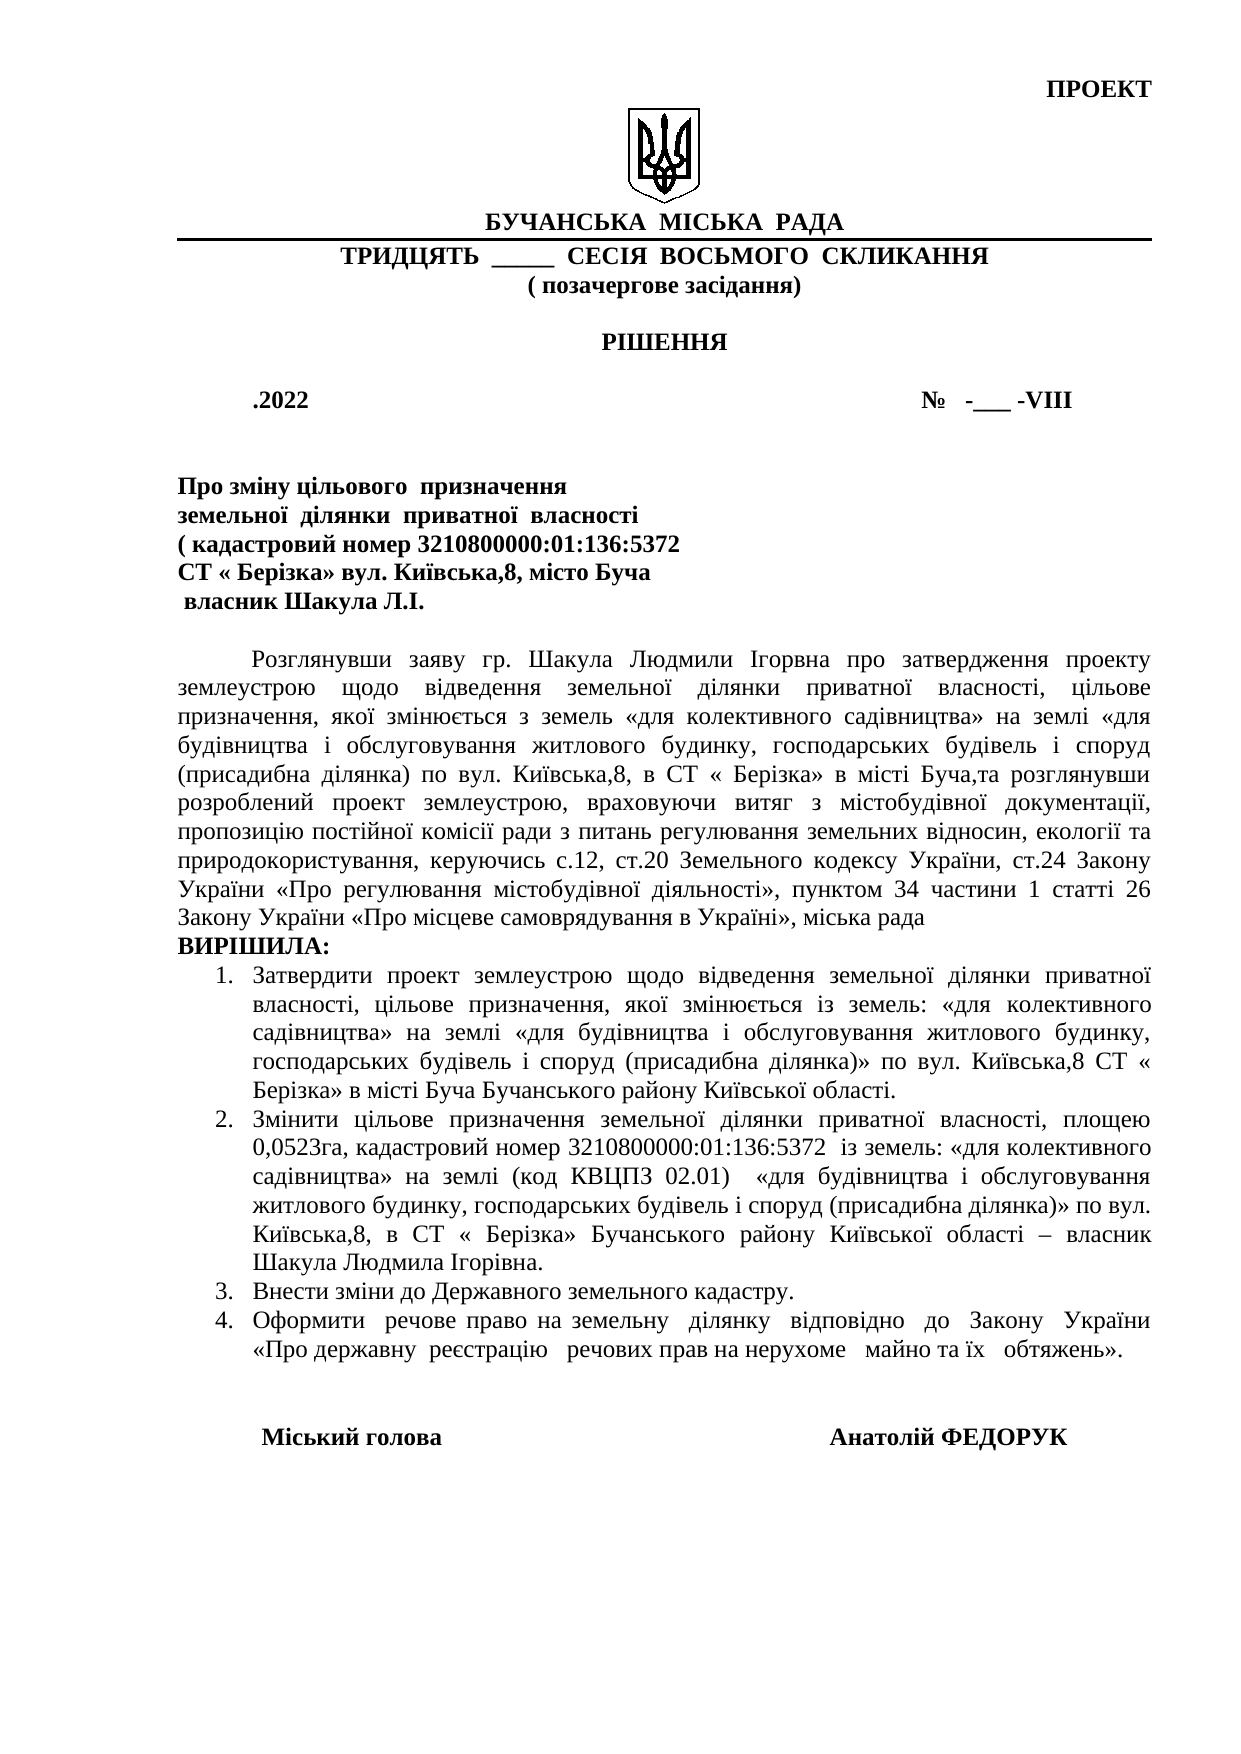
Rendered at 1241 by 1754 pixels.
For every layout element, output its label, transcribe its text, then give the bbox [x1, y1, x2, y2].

text Міський голова Анатолій ФЕДОРУК [177, 1422, 1152, 1451]
text Про зміну цільового призначення [177, 471, 1152, 500]
text ( кадастровий номер 3210800000:01:136:5372 [177, 529, 1152, 557]
list Оформити речове право на земельну ділянку відповідно до Закону України «Про державну реєстрацію речових прав на нерухоме майно та їх обтяжень». [215, 1305, 1152, 1362]
text власник Шакула Л.І. [177, 586, 1152, 615]
text .2022 № -___ -VІІІ [177, 385, 1152, 414]
text земельної ділянки приватної власності [177, 500, 1152, 529]
text ( позачергове засідання) [177, 270, 1152, 299]
text ВИРІШИЛА: [177, 931, 1152, 960]
list Затвердити проект землеустрою щодо відведення земельної ділянки приватної власності, цільове призначення, якої змінюється із земель: «для колективного садівництва» на землі «для будівництва і обслуговування житлового будинку, господарських будівель і споруд (присадибна ділянка)» по вул. Київська,8 СТ « Берізка» в місті Буча Бучанського району Київської області. [215, 960, 1152, 1104]
text ТРИДЦЯТЬ _____ СЕСІЯ ВОСЬМОГО СКЛИКАННЯ [177, 241, 1152, 270]
text РІШЕННЯ [177, 327, 1152, 356]
list Змінити цільове призначення земельної ділянки приватної власності, площею 0,0523га, кадастровий номер 3210800000:01:136:5372 із земель: «для колективного садівництва» на землі (код КВЦПЗ 02.01) «для будівництва і обслуговування житлового будинку, господарських будівель і споруд (присадибна ділянка)» по вул. Київська,8, в СТ « Берізка» Бучанського району Київської області – власник Шакула Людмила Ігорівна. [215, 1104, 1152, 1276]
text ПРОЕКТ [177, 74, 1152, 103]
text СТ « Берізка» вул. Київська,8, місто Буча [177, 557, 1152, 586]
text БУЧАНСЬКА МІСЬКА РАДА [177, 207, 1152, 238]
text Розглянувши заяву гр. Шакула Людмили Ігорвна про затвердження проекту землеустрою щодо відведення земельної ділянки приватної власності, цільове призначення, якої змінюється з земель «для колективного садівництва» на землі «для будівництва і обслуговування житлового будинку, господарських будівель і споруд (присадибна ділянка) по вул. Київська,8, в СТ « Берізка» в місті Буча,та розглянувши розроблений проект землеустрою, враховуючи витяг з містобудівної документації, пропозицію постійної комісії ради з питань регулювання земельних відносин, екології та природокористування, керуючись с.12, ст.20 Земельного кодексу України, ст.24 Закону України «Про регулювання містобудівної діяльності», пунктом 34 частини 1 статті 26 Закону України «Про місцеве самоврядування в Україні», міська рада [177, 644, 1152, 931]
list Внести зміни до Державного земельного кадастру. [215, 1276, 1152, 1305]
